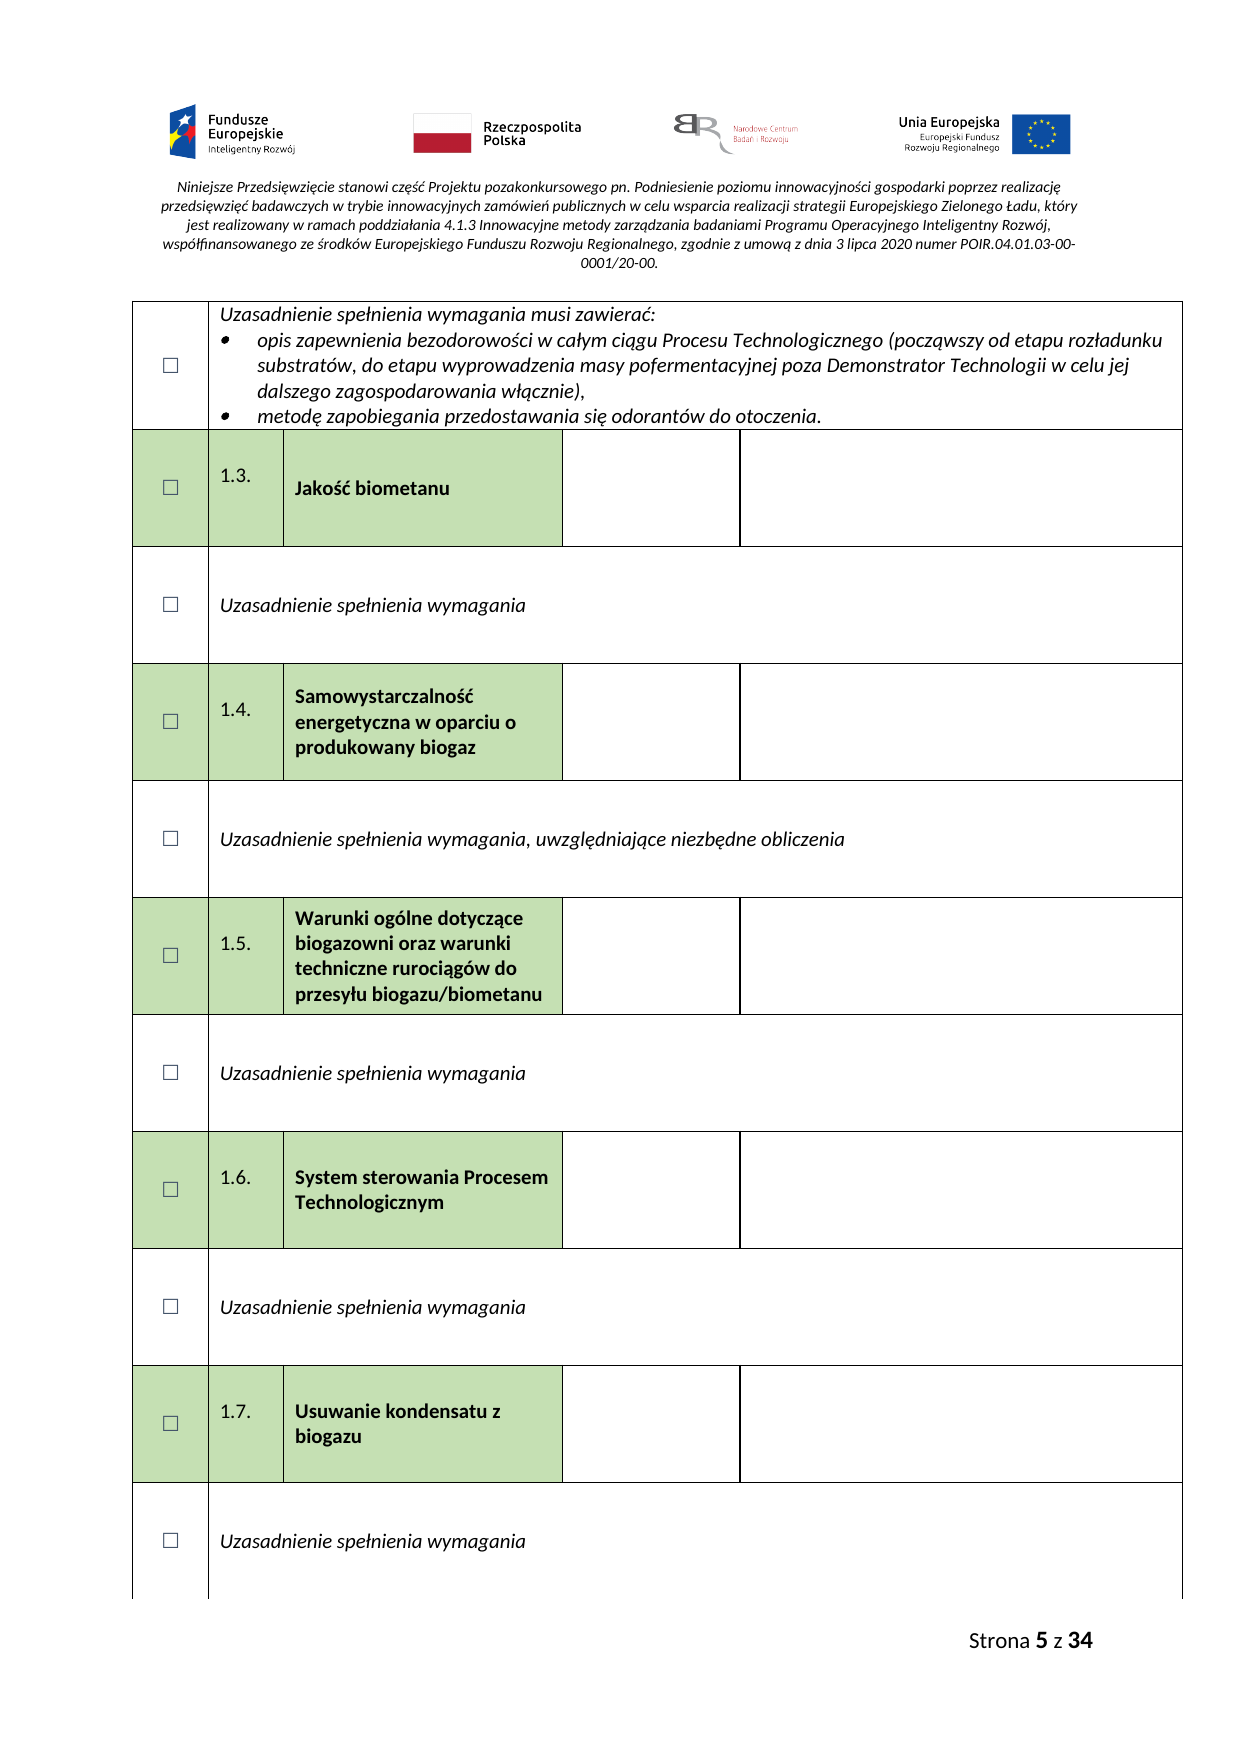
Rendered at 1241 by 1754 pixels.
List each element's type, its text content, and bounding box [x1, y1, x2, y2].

table_cell [741, 1366, 1182, 1482]
table_cell [209, 1132, 283, 1248]
table_cell Uzasadnienie spełnienia wymagania [209, 1015, 1182, 1131]
table_cell [209, 898, 283, 1014]
table_cell Samowystarczalność energetyczna w oparciu o produkowany biogaz [284, 664, 562, 780]
table_cell Warunki ogólne dotyczące biogazowni oraz warunki techniczne rurociągów do przesyłu biogazu/biometanu [284, 898, 562, 1014]
table_cell [563, 664, 739, 780]
table_cell [563, 430, 739, 546]
table_cell [563, 1132, 739, 1248]
table_cell [563, 898, 739, 1014]
table_cell [209, 430, 283, 546]
table_cell Uzasadnienie spełnienia wymagania [209, 1249, 1182, 1364]
table_cell [209, 1366, 283, 1482]
table_cell [209, 664, 283, 780]
table_cell [741, 1132, 1182, 1248]
table_cell [741, 898, 1182, 1014]
table_cell Uzasadnienie spełnienia wymagania musi zawierać: opis zapewnienia bezodorowości w całym ciągu Procesu Technologicznego (począwszy od etapu rozładunku substratów, do etapu wyprowadzenia masy pofermentacyjnej poza Demonstrator Technologii w celu jej dalszego zagospodarowania włącznie), metodę zapobiegania przedostawania się odorantów do otoczenia. [209, 302, 1182, 429]
table_cell Usuwanie kondensatu z biogazu [284, 1366, 562, 1482]
table_cell Jakość biometanu [284, 430, 562, 546]
table_cell [563, 1366, 739, 1482]
table_cell [741, 430, 1182, 546]
table_cell [741, 664, 1182, 780]
table_cell Uzasadnienie spełnienia wymagania, uwzględniające niezbędne obliczenia [209, 781, 1182, 897]
table_cell Uzasadnienie spełnienia wymagania [209, 547, 1182, 663]
picture [169, 104, 1071, 159]
table_cell Uzasadnienie spełnienia wymagania [209, 1483, 1182, 1598]
table_cell System sterowania Procesem Technologicznym [284, 1132, 562, 1248]
